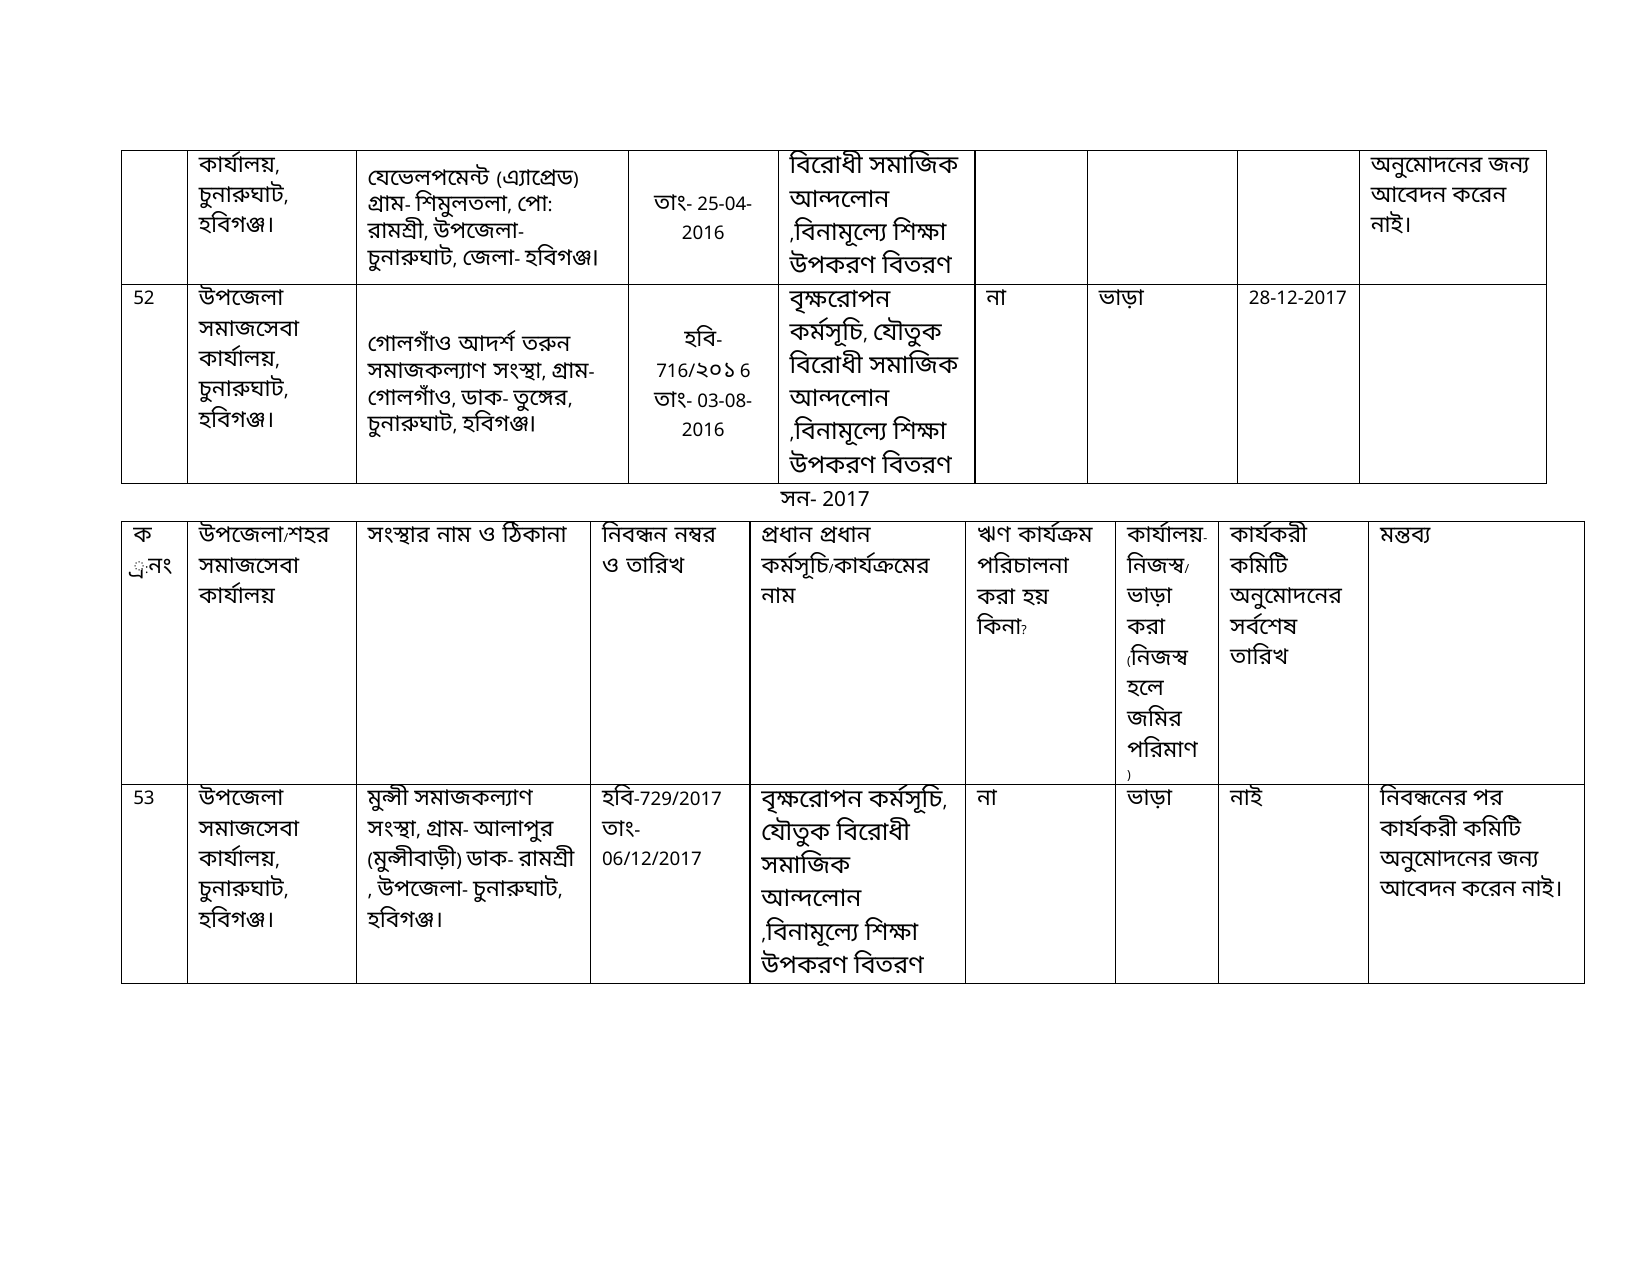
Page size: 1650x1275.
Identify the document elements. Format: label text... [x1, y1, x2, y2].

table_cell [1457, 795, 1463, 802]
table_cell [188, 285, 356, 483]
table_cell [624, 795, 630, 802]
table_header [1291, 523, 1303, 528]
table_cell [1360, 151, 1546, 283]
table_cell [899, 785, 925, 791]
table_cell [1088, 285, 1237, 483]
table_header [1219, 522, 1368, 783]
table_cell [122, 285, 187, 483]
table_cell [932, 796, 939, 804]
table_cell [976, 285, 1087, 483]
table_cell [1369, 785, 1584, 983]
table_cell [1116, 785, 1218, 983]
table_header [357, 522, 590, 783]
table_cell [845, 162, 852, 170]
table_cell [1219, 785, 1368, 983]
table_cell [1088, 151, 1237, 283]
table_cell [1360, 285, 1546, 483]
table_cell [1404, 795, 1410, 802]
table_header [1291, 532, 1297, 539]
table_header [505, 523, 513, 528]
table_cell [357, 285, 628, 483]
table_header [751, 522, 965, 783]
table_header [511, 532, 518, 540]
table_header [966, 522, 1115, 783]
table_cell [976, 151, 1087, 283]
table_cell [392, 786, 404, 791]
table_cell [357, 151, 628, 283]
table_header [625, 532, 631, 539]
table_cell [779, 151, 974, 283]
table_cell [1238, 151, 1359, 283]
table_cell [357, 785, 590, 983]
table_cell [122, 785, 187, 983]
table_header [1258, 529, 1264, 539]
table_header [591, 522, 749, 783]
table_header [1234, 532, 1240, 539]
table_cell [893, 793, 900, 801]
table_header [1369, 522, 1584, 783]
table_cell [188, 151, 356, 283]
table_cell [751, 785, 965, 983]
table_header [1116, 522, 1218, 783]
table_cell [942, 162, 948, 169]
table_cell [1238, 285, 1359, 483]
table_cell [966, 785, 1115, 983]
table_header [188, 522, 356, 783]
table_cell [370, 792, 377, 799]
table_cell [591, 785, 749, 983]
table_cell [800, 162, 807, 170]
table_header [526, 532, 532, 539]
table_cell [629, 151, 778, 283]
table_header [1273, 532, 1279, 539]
text সন- 2017 [150, 484, 1500, 516]
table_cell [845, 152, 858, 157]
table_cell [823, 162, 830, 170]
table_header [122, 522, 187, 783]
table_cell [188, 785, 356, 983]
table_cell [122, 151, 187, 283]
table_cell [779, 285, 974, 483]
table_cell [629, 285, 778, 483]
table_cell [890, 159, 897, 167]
